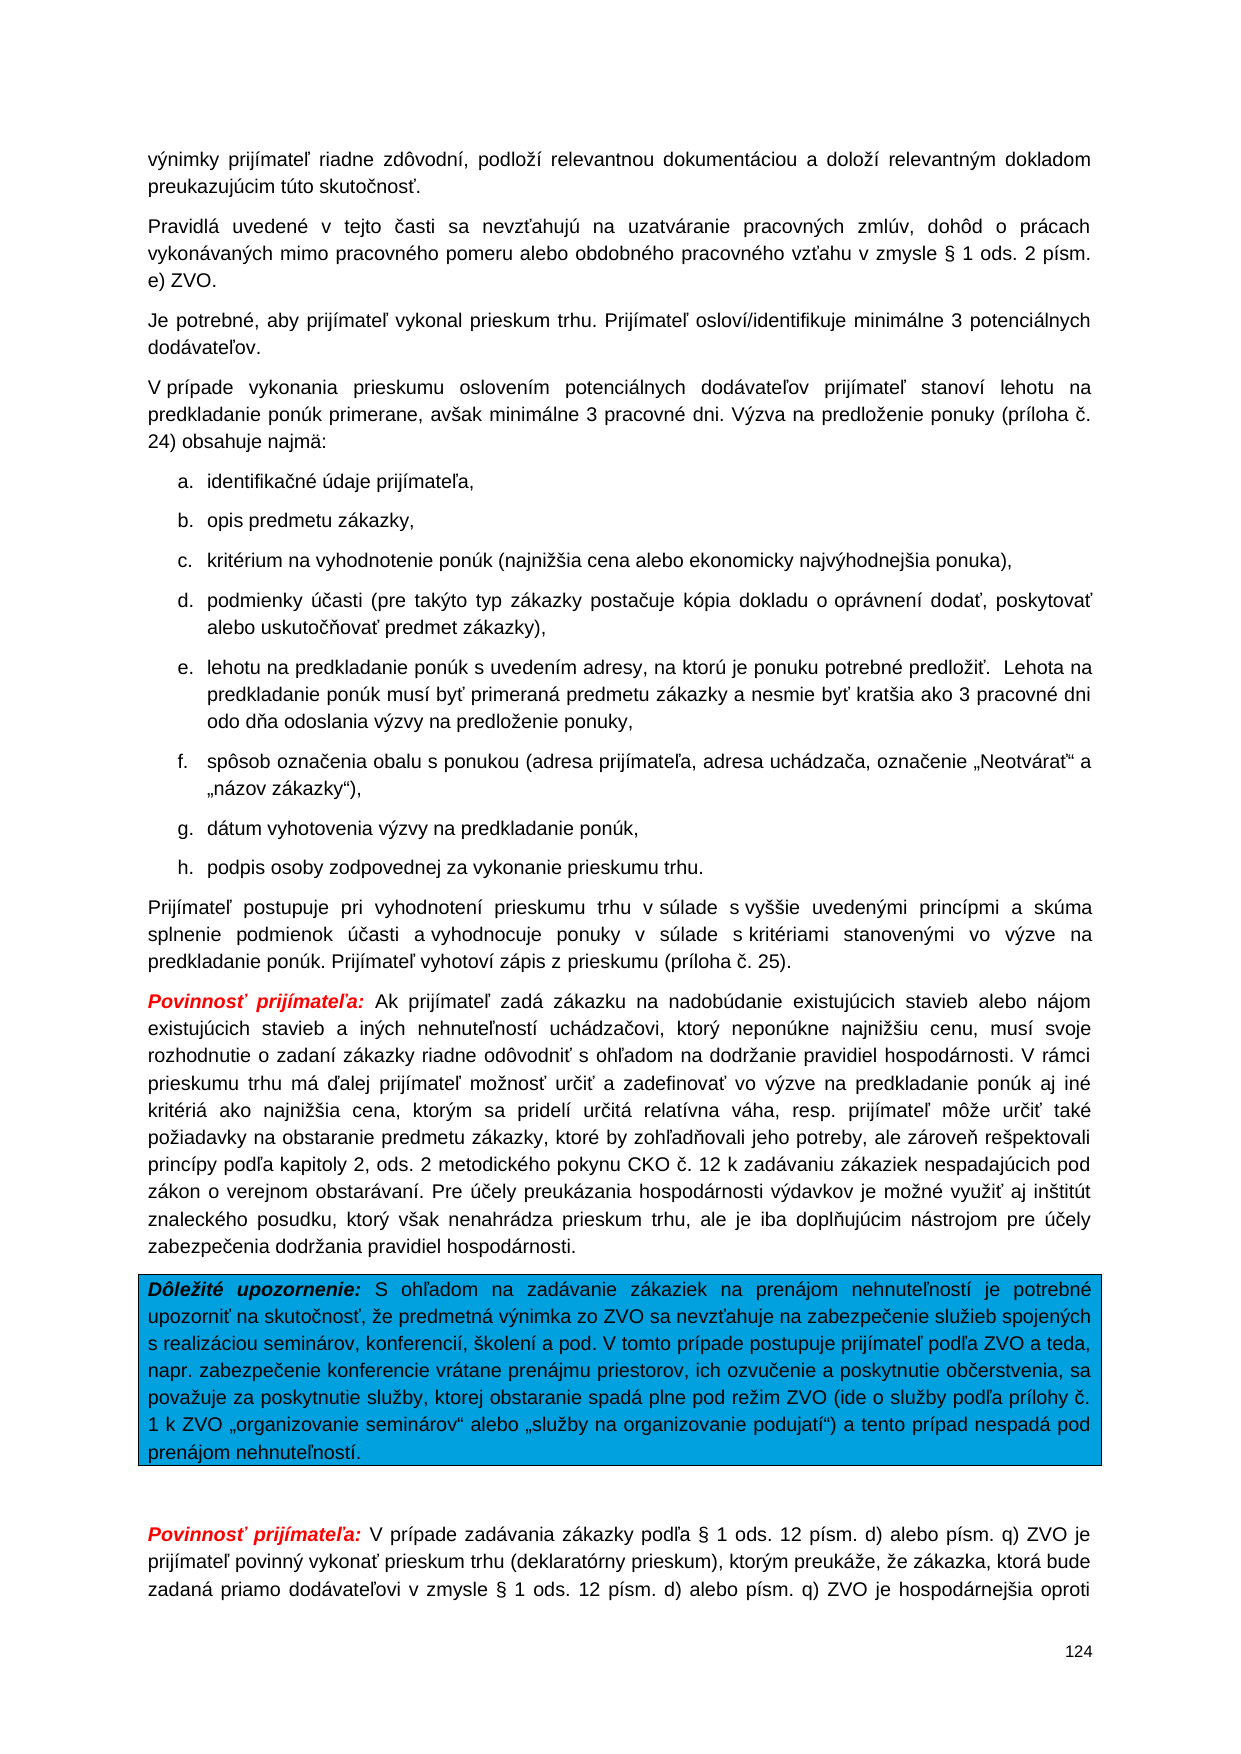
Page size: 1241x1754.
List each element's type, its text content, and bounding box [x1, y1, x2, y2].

text Je potrebné, aby prijímateľ vykonal prieskum trhu. Prijímateľ osloví/identifikuje minimálne 3 potenciálnych dodávateľov. [148, 309, 1092, 358]
text Prijímateľ postupuje pri vyhodnotení prieskumu trhu v súlade s vyššie uvedenými princípmi a skúma splnenie podmienok účasti a vyhodnocuje ponuky v súlade s kritériami stanovenými vo výzve na predkladanie ponúk. Prijímateľ vyhotoví zápis z prieskumu (príloha č. 25). [148, 896, 1092, 973]
list podpis osoby zodpovednej za vykonanie prieskumu trhu. [177, 856, 1092, 879]
list kritérium na vyhodnotenie ponúk (najnižšia cena alebo ekonomicky najvýhodnejšia ponuka), [177, 549, 1092, 572]
list dátum vyhotovenia výzvy na predkladanie ponúk, [177, 816, 1092, 839]
list podmienky účasti (pre takýto typ zákazky postačuje kópia dokladu o oprávnení dodať, poskytovať alebo uskutočňovať predmet zákazky), [177, 589, 1092, 638]
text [148, 148, 1092, 198]
text V prípade vykonania prieskumu oslovením potenciálnych dodávateľov prijímateľ stanoví lehotu na predkladanie ponúk primerane, avšak minimálne 3 pracovné dni. Výzva na predloženie ponuky (príloha č. 24) obsahuje najmä: [148, 376, 1092, 453]
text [148, 1523, 1092, 1600]
list identifikačné údaje prijímateľa, [177, 469, 1092, 492]
text Pravidlá uvedené v tejto časti sa nevzťahujú na uzatváranie pracovných zmlúv, dohôd o prácach vykonávaných mimo pracovného pomeru alebo obdobného pracovného vzťahu v zmysle § 1 ods. 2 písm. e) ZVO. [148, 214, 1092, 292]
text Povinnosť prijímateľa: Ak prijímateľ zadá zákazku na nadobúdanie existujúcich stavieb alebo nájom existujúcich stavieb a iných nehnuteľností uchádzačovi, ktorý neponúkne najnižšiu cenu, musí svoje rozhodnutie o zadaní zákazky riadne odôvodniť s ohľadom na dodržanie pravidiel hospodárnosti. V rámci prieskumu trhu má ďalej prijímateľ možnosť určiť a zadefinovať vo výzve na predkladanie ponúk aj iné kritériá ako najnižšia cena, ktorým sa pridelí určitá relatívna váha, resp. prijímateľ môže určiť také požiadavky na obstaranie predmetu zákazky, ktoré by zohľadňovali jeho potreby, ale zároveň rešpektovali princípy podľa kapitoly 2, ods. 2 metodického pokynu CKO č. 12 k zadávaniu zákaziek nespadajúcich pod zákon o verejnom obstarávaní. Pre účely preukázania hospodárnosti výdavkov je možné využiť aj inštitút znaleckého posudku, ktorý však nenahrádza prieskum trhu, ale je iba doplňujúcim nástrojom pre účely zabezpečenia dodržania pravidiel hospodárnosti. [148, 990, 1092, 1257]
text Dôležité upozornenie: S ohľadom na zadávanie zákaziek na prenájom nehnuteľností je potrebné upozorniť na skutočnosť, že predmetná výnimka zo ZVO sa nevzťahuje na zabezpečenie služieb spojených s realizáciou seminárov, konferencií, školení a pod. V tomto prípade postupuje prijímateľ podľa ZVO a teda, napr. zabezpečenie konferencie vrátane prenájmu priestorov, ich ozvučenie a poskytnutie občerstvenia, sa považuje za poskytnutie služby, ktorej obstaranie spadá plne pod režim ZVO (ide o služby podľa prílohy č. 1 k ZVO „organizovanie seminárov“ alebo „služby na organizovanie podujatí“) a tento prípad nespadá pod prenájom nehnuteľností. [139, 1275, 1101, 1465]
list lehotu na predkladanie ponúk s uvedením adresy, na ktorú je ponuku potrebné predložiť. Lehota na predkladanie ponúk musí byť primeraná predmetu zákazky a nesmie byť kratšia ako 3 pracovné dni odo dňa odoslania výzvy na predloženie ponuky, [177, 656, 1092, 733]
list spôsob označenia obalu s ponukou (adresa prijímateľa, adresa uchádzača, označenie „Neotvárať“ a „názov zákazky“), [177, 749, 1092, 799]
list opis predmetu zákazky, [177, 509, 1092, 532]
